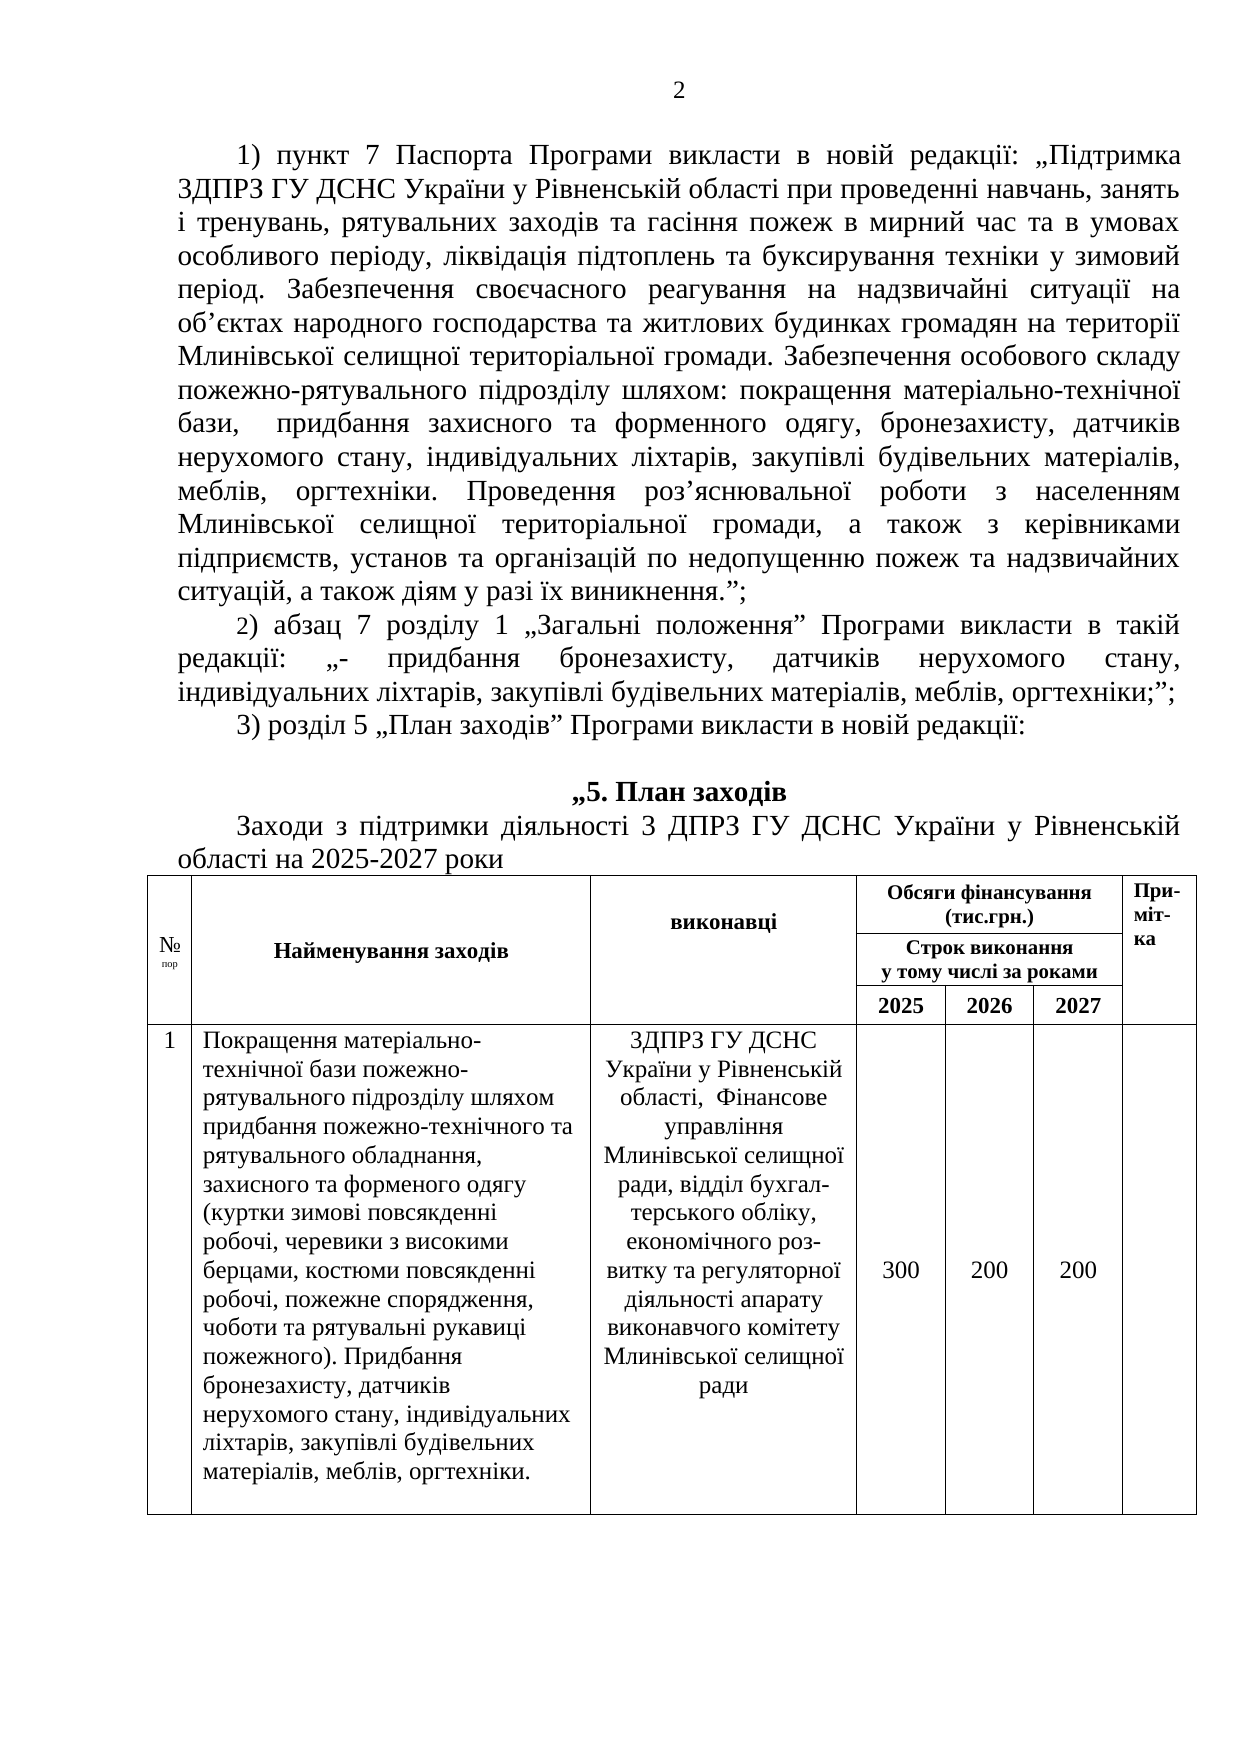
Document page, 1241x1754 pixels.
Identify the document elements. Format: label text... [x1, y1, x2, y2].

table_cell 1 [148, 1025, 191, 1514]
table_cell 300 [857, 1025, 945, 1514]
table_cell 200 [1034, 1025, 1122, 1514]
table_cell 2025 [857, 986, 945, 1024]
table_header № пор [148, 876, 191, 1024]
table_cell 2026 [946, 986, 1033, 1024]
table_cell Строк виконання у тому числі за роками [857, 934, 1122, 985]
table_cell [1123, 1025, 1196, 1514]
text „5. План заходів [177, 774, 1181, 808]
text 3) розділ 5 „План заходівˮ Програми викласти в новій редакції: [177, 707, 1181, 741]
table_header Найменування заходів [192, 876, 590, 1024]
text 1) пункт 7 Паспорта Програми викласти в новій редакції: „Підтримка 3ДПРЗ ГУ ДСНС України у Рівненській області при проведенні навчань, занять і тренувань, рятувальних заходів та гасіння пожеж в мирний час та в умовах особливого періоду, ліквідація підтоплень та буксирування техніки у зимовий період. Забезпечення своєчасного реагування на надзвичайні ситуації на об’єктах народного господарства та житлових будинках громадян на території Млинівської селищної територіальної громади. Забезпечення особового складу пожежно-рятувального підрозділу шляхом: покращення матеріально-технічної бази, придбання захисного та форменного одягу, бронезахисту, датчиків нерухомого стану, індивідуальних ліхтарів, закупівлі будівельних матеріалів, меблів, оргтехніки. Проведення роз’яснювальної роботи з населенням Млинівської селищної територіальної громади, а також з керівниками підприємств, установ та організацій по недопущенню пожеж та надзвичайних ситуацій, а також діям у разі їх виникнення.ˮ; [177, 137, 1181, 607]
table_cell Покращення матеріально-технічної бази пожежно-рятувального підрозділу шляхом придбання пожежно-технічного та рятувального обладнання, захисного та форменого одягу (куртки зимові повсякденні робочі, черевики з високими берцами, костюми повсякденні робочі, пожежне спорядження, чоботи та рятувальні рукавиці пожежного). Придбання бронезахисту, датчиків нерухомого стану, індивідуальних ліхтарів, закупівлі будівельних матеріалів, меблів, оргтехніки. [192, 1025, 590, 1514]
table_header виконавці [591, 876, 856, 1024]
table_header Обсяги фінансування (тис.грн.) [857, 876, 1122, 933]
text Заходи з підтримки діяльності 3 ДПРЗ ГУ ДСНС України у Рівненській області на 2025-2027 роки [177, 808, 1181, 875]
table_cell 200 [946, 1025, 1033, 1514]
table_cell 2027 [1034, 986, 1122, 1024]
table_header При-міт-ка [1123, 876, 1196, 1024]
text 2) абзац 7 розділу 1 „Загальні положенняˮ Програми викласти в такій редакції: „- придбання бронезахисту, датчиків нерухомого стану, індивідуальних ліхтарів, закупівлі будівельних матеріалів, меблів, оргтехніки;ˮ; [177, 607, 1181, 707]
